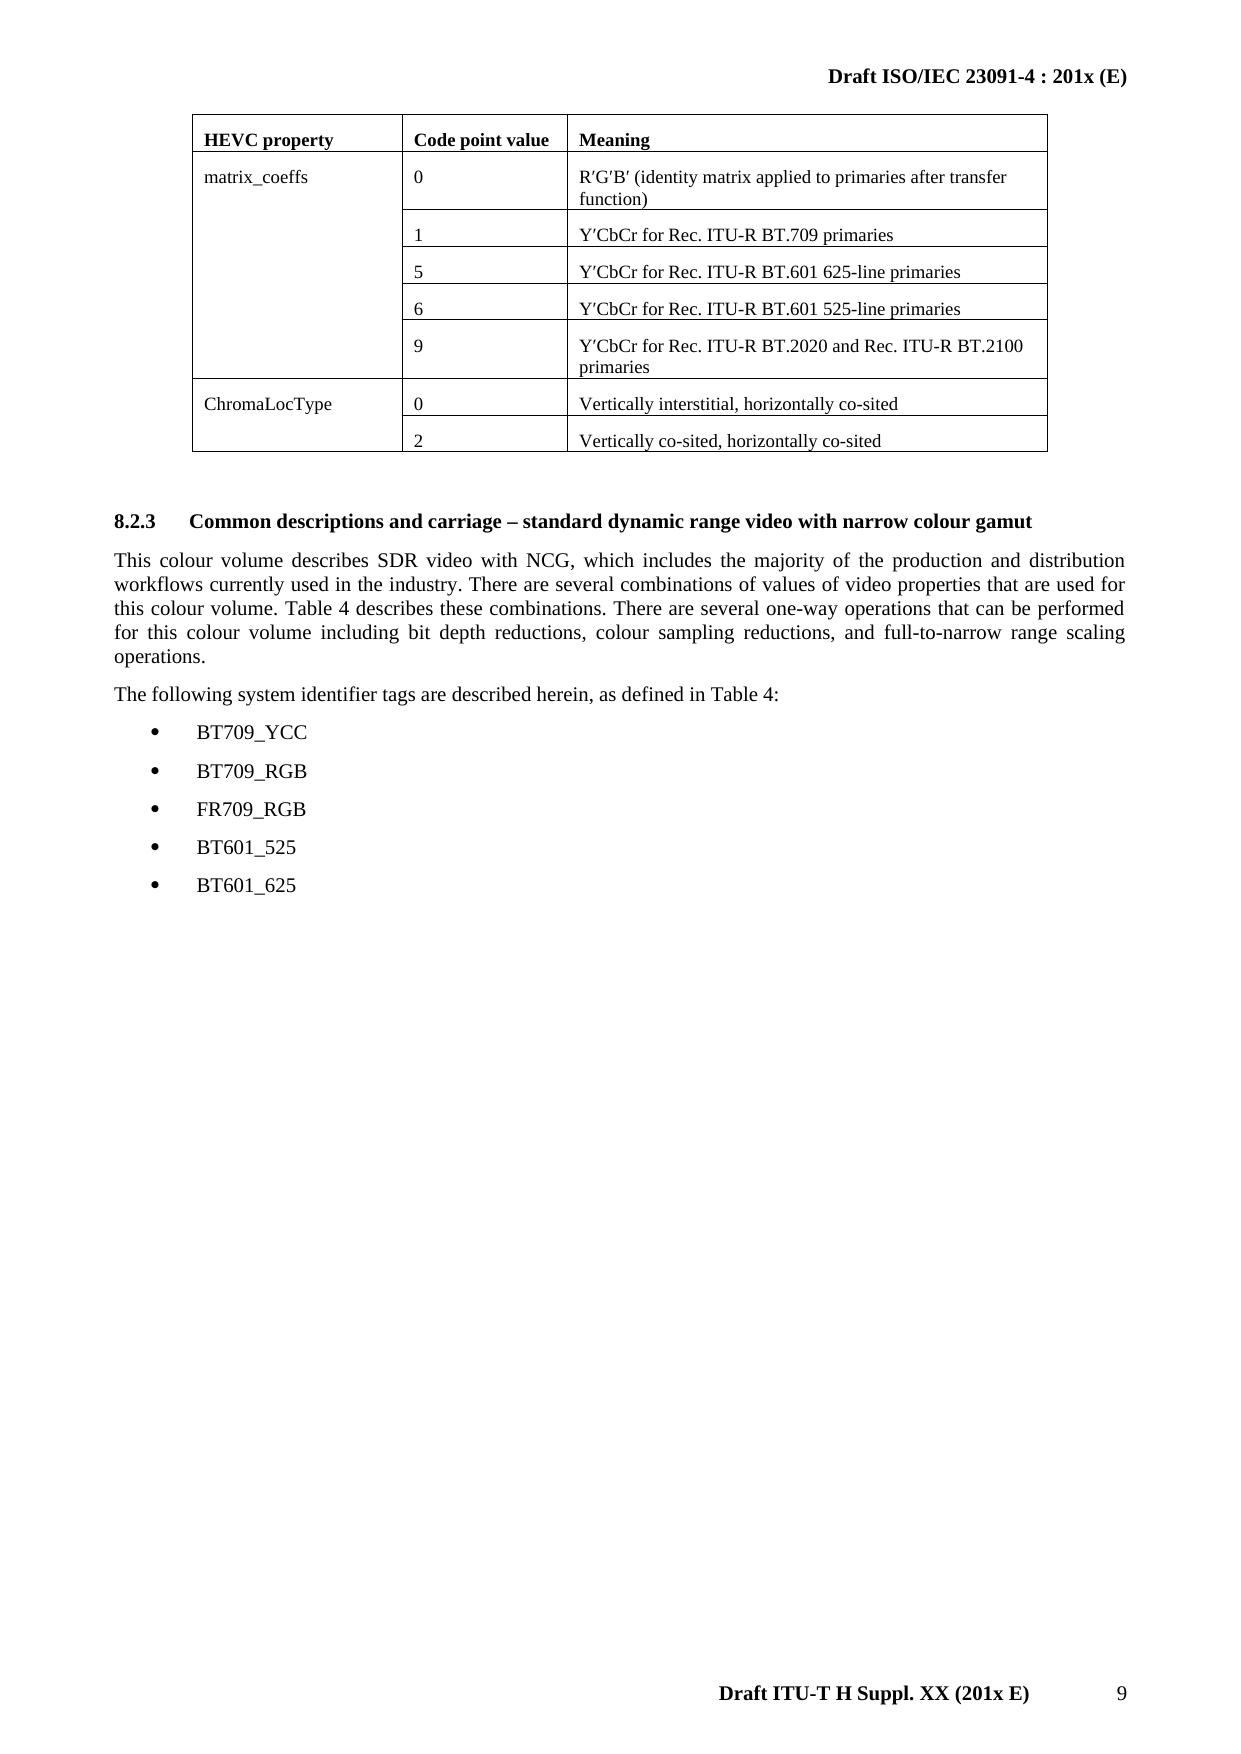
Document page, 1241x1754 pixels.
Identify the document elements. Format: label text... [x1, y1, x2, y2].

table_cell 0 [403, 379, 567, 414]
list BT601_525 [151, 835, 1126, 859]
table_cell Vertically co-sited, horizontally co-sited [568, 416, 1047, 451]
list BT709_RGB [151, 758, 1126, 783]
list FR709_RGB [151, 797, 1126, 821]
table_header Meaning [568, 115, 1047, 151]
table_header HEVC property [193, 115, 402, 151]
table_header Code point value [403, 115, 567, 151]
table_cell 2 [403, 416, 567, 451]
text The following system identifier tags are described herein, as defined in Table 4: [114, 682, 1126, 706]
table_cell 9 [403, 320, 567, 378]
table_cell 0 [403, 152, 567, 209]
table_cell Y′CbCr for Rec. ITU-R BT.709 primaries [568, 210, 1047, 246]
table_cell R′G′B′ (identity matrix applied to primaries after transfer function) [568, 152, 1047, 209]
table_cell Vertically interstitial, horizontally co-sited [568, 379, 1047, 414]
table_cell 5 [403, 247, 567, 283]
table_cell matrix_coeffs [193, 152, 402, 378]
table_cell Y′CbCr for Rec. ITU-R BT.2020 and Rec. ITU-R BT.2100 primaries [568, 320, 1047, 378]
list BT709_YCC [151, 720, 1126, 744]
table_cell Y′CbCr for Rec. ITU-R BT.601 525-line primaries [568, 284, 1047, 319]
table_cell Y′CbCr for Rec. ITU-R BT.601 625-line primaries [568, 247, 1047, 283]
table_cell ChromaLocType [193, 379, 402, 451]
subtitle Common descriptions and carriage – standard dynamic range video with narrow colour gamut [114, 509, 1126, 533]
table_cell 1 [403, 210, 567, 246]
list BT601_625 [151, 873, 1126, 897]
text This colour volume describes SDR video with NCG, which includes the majority of the production and distribution workflows currently used in the industry. There are several combinations of values of video properties that are used for this colour volume. Table 4 describes these combinations. There are several one-way operations that can be performed for this colour volume including bit depth reductions, colour sampling reductions, and full-to-narrow range scaling operations. [114, 548, 1126, 668]
table_cell 6 [403, 284, 567, 319]
